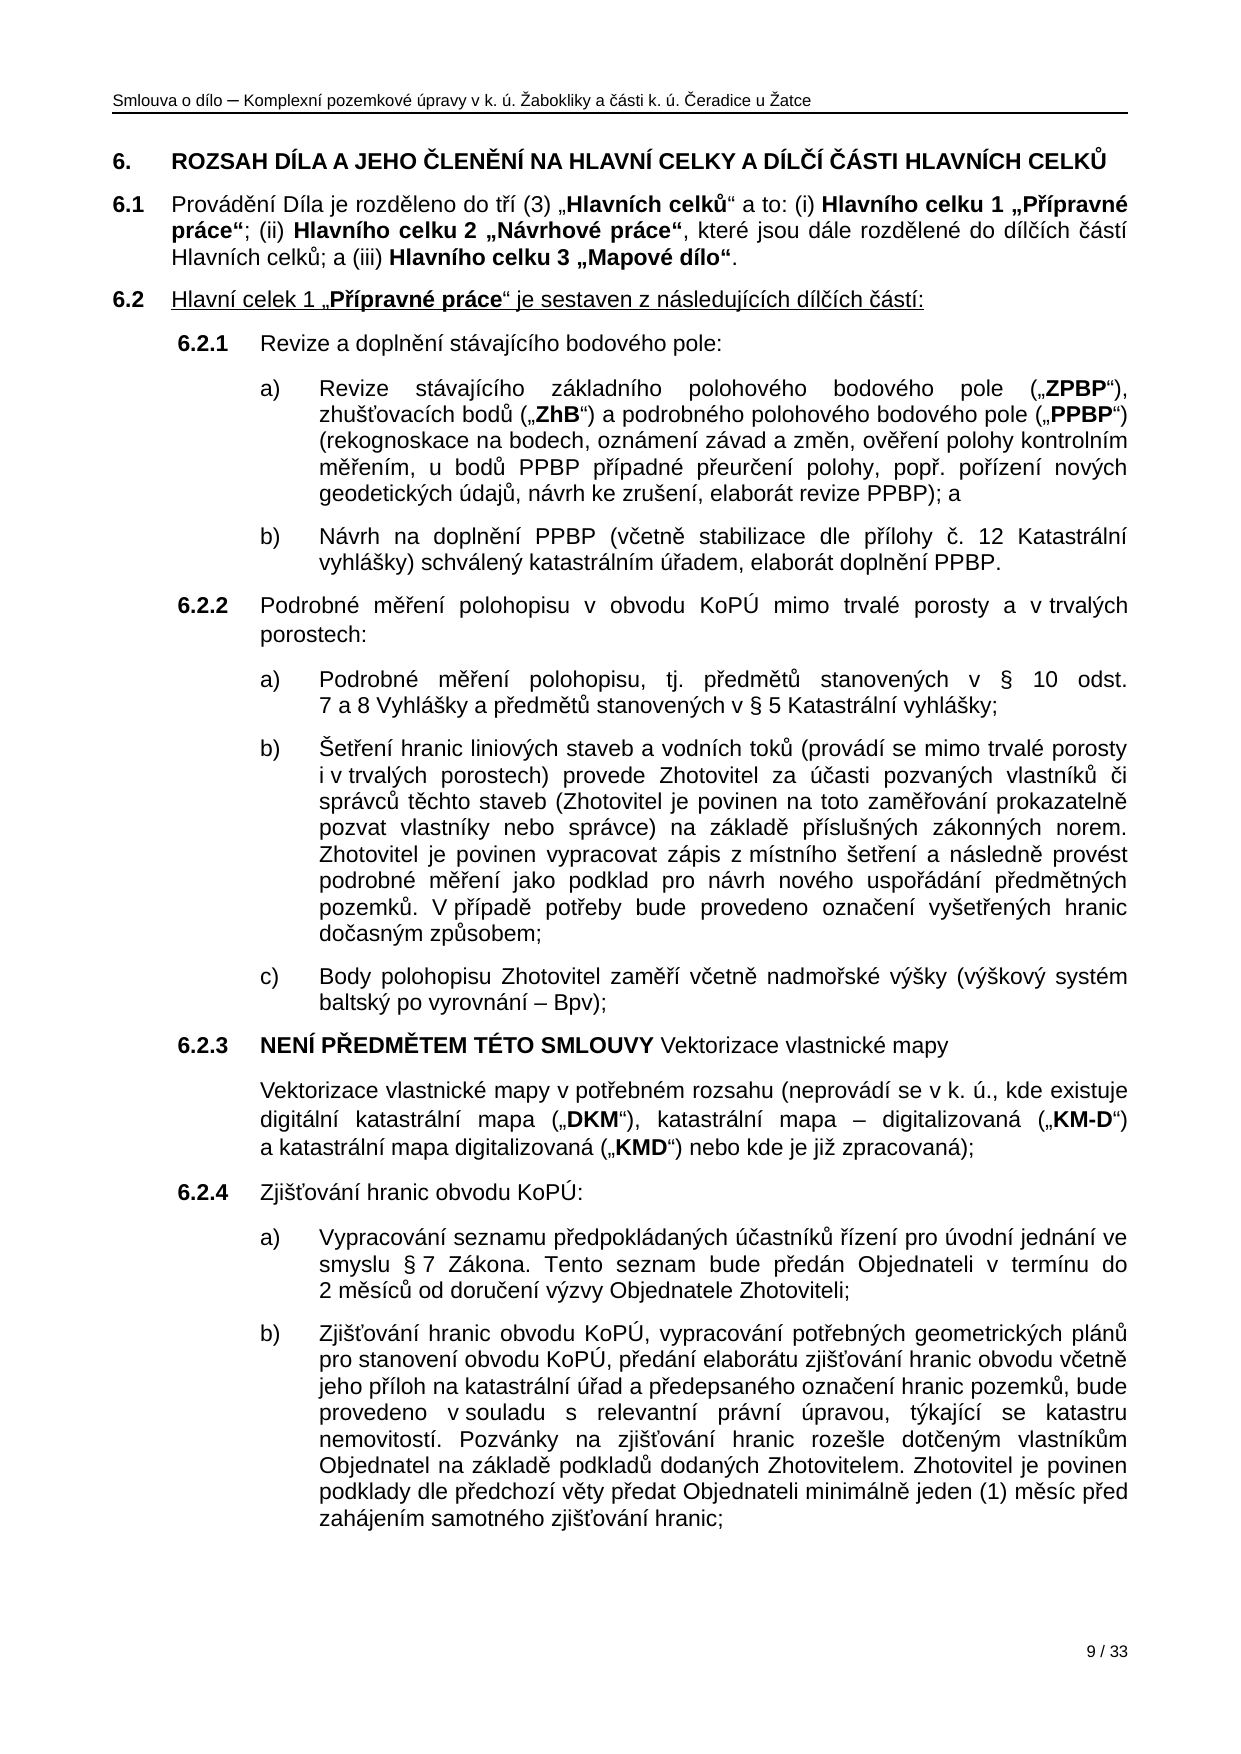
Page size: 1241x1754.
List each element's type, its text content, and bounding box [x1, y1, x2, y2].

text NENÍ PŘEDMĚTEM TÉTO SMLOUVY Vektorizace vlastnické mapy [177, 1032, 1128, 1058]
text Rozsah díla a jeho členění na hlavní celky a dílčí části Hlavních celků [112, 148, 1128, 174]
list Vypracování seznamu předpokládaných účastníků řízení pro úvodní jednání ve smyslu § 7 Zákona. Tento seznam bude předán Objednateli v termínu do 2 měsíců od doručení výzvy Objednatele Zhotoviteli; [260, 1224, 1128, 1303]
text Revize a doplnění stávajícího bodového pole: [177, 329, 1128, 356]
text Provádění Díla je rozděleno do tří (3) „Hlavních celků“ a to: (i) Hlavního celku 1 „Přípravné práce“; (ii) Hlavního celku 2 „Návrhové práce“, které jsou dále rozdělené do dílčích částí Hlavních celků; a (iii) Hlavního celku 3 „Mapové dílo“. [112, 191, 1128, 270]
text Hlavní celek 1 „Přípravné práce“ je sestaven z následujících dílčích částí: [112, 286, 1128, 313]
text Podrobné měření polohopisu v obvodu KoPÚ mimo trvalé porosty a v trvalých porostech: [177, 592, 1128, 647]
list Návrh na doplnění PPBP (včetně stabilizace dle přílohy č. 12 Katastrální vyhlášky) schválený katastrálním úřadem, elaborát doplnění PPBP. [260, 523, 1128, 576]
list Zjišťování hranic obvodu KoPÚ, vypracování potřebných geometrických plánů pro stanovení obvodu KoPÚ, předání elaborátu zjišťování hranic obvodu včetně jeho příloh na katastrální úřad a předepsaného označení hranic pozemků, bude provedeno v souladu s relevantní právní úpravou, týkající se katastru nemovitostí. Pozvánky na zjišťování hranic rozešle dotčeným vlastníkům Objednatel na základě podkladů dodaných Zhotovitelem. Zhotovitel je povinen podklady dle předchozí věty předat Objednateli minimálně jeden (1) měsíc před zahájením samotného zjišťování hranic; [260, 1320, 1128, 1531]
text Zjišťování hranic obvodu KoPÚ: [177, 1179, 1128, 1206]
list Šetření hranic liniových staveb a vodních toků (provádí se mimo trvalé porosty i v trvalých porostech) provede Zhotovitel za účasti pozvaných vlastníků či správců těchto staveb (Zhotovitel je povinen na toto zaměřování prokazatelně pozvat vlastníky nebo správce) na základě příslušných zákonných norem. Zhotovitel je povinen vypracovat zápis z místního šetření a následně provést podrobné měření jako podklad pro návrh nového uspořádání předmětných pozemků. V případě potřeby bude provedeno označení vyšetřených hranic dočasným způsobem; [260, 735, 1128, 946]
list Podrobné měření polohopisu, tj. předmětů stanovených v § 10 odst. 7 a 8 Vyhlášky a předmětů stanovených v § 5 Katastrální vyhlášky; [260, 666, 1128, 719]
list Revize stávajícího základního polohového bodového pole („ZPBP“), zhušťovacích bodů („ZhB“) a podrobného polohového bodového pole („PPBP“) (rekognoskace na bodech, oznámení závad a změn, ověření polohy kontrolním měřením, u bodů PPBP případné přeurčení polohy, popř. pořízení nových geodetických údajů, návrh ke zrušení, elaborát revize PPBP); a [260, 374, 1128, 506]
list Vektorizace vlastnické mapy v potřebném rozsahu (neprovádí se v k. ú., kde existuje digitální katastrální mapa („DKM“), katastrální mapa – digitalizovaná („KM-D“) a katastrální mapa digitalizovaná („KMD“) nebo kde je již zpracovaná); [260, 1077, 1128, 1161]
list Body polohopisu Zhotovitel zaměří včetně nadmořské výšky (výškový systém baltský po vyrovnání – Bpv); [260, 963, 1128, 1016]
